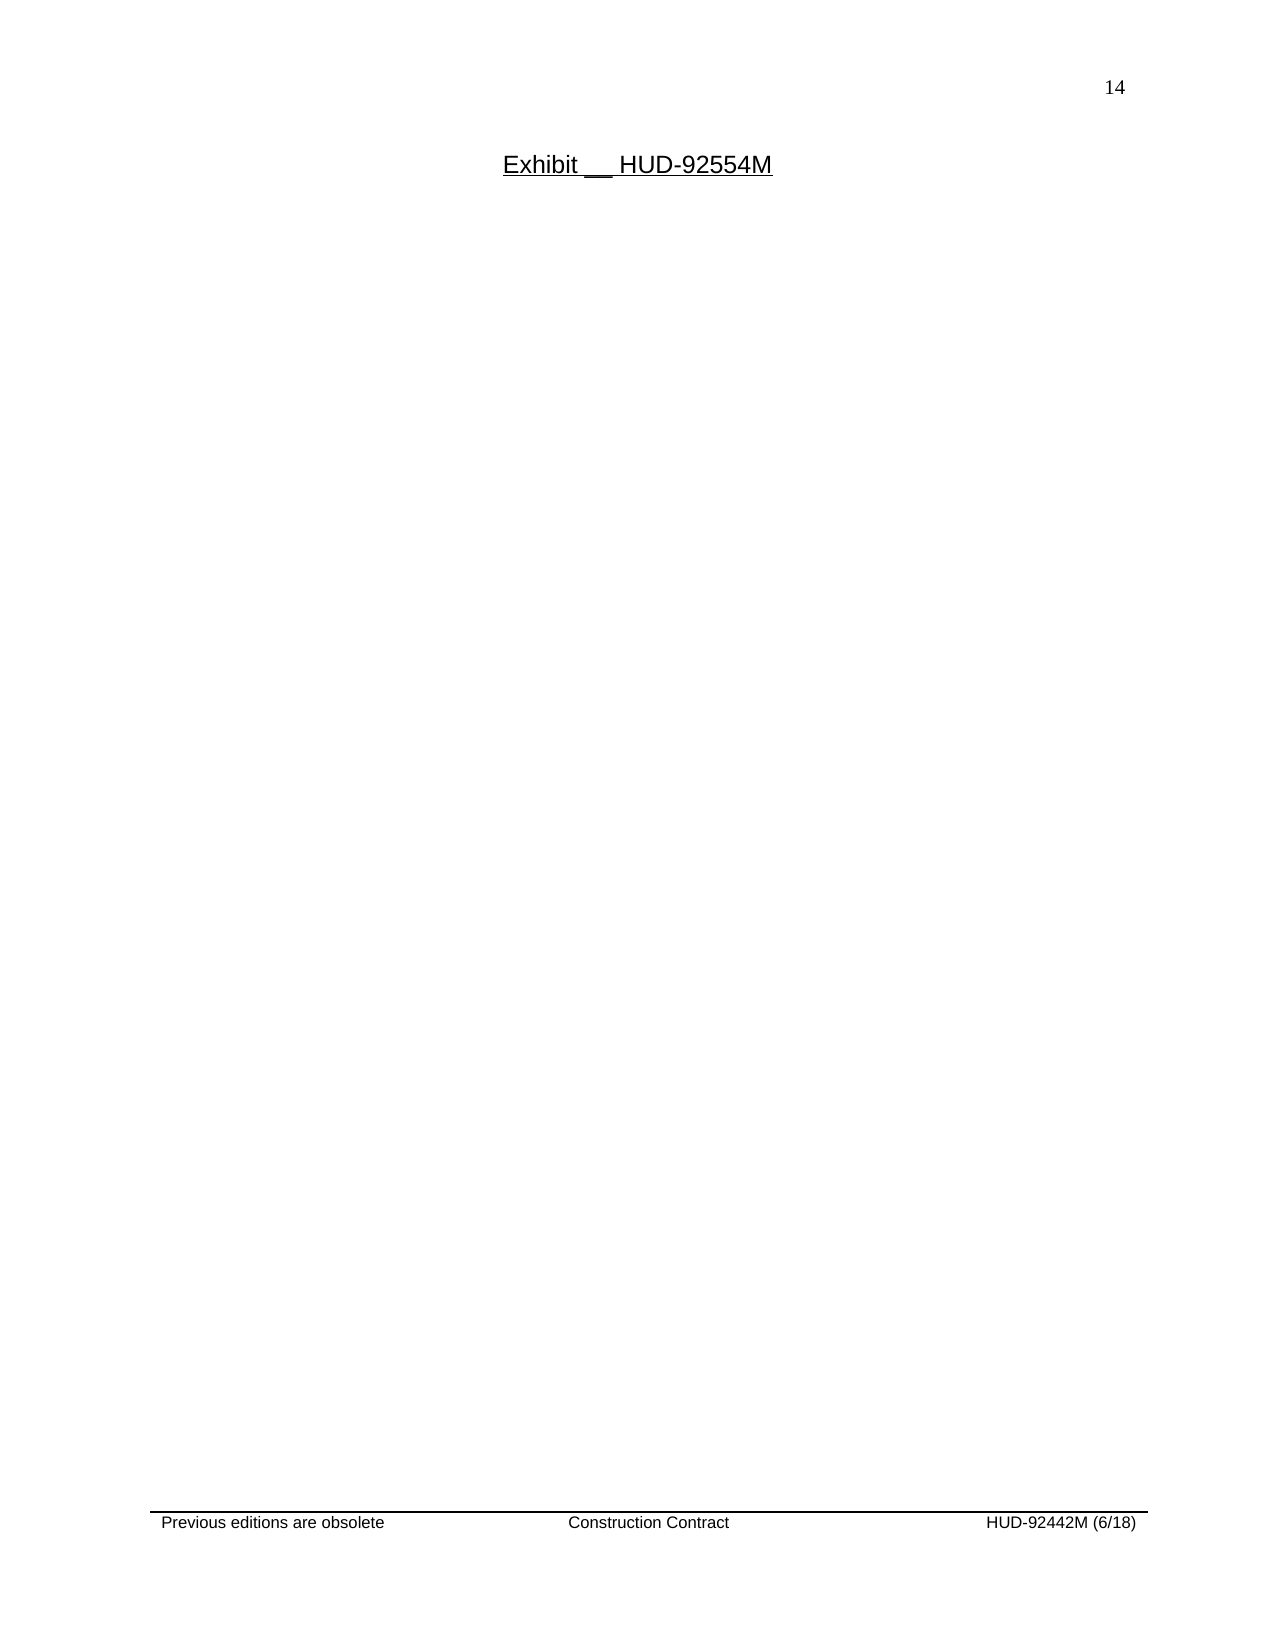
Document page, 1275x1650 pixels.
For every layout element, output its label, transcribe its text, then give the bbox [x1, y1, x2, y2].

text Exhibit __ HUD-92554M [150, 150, 1125, 179]
